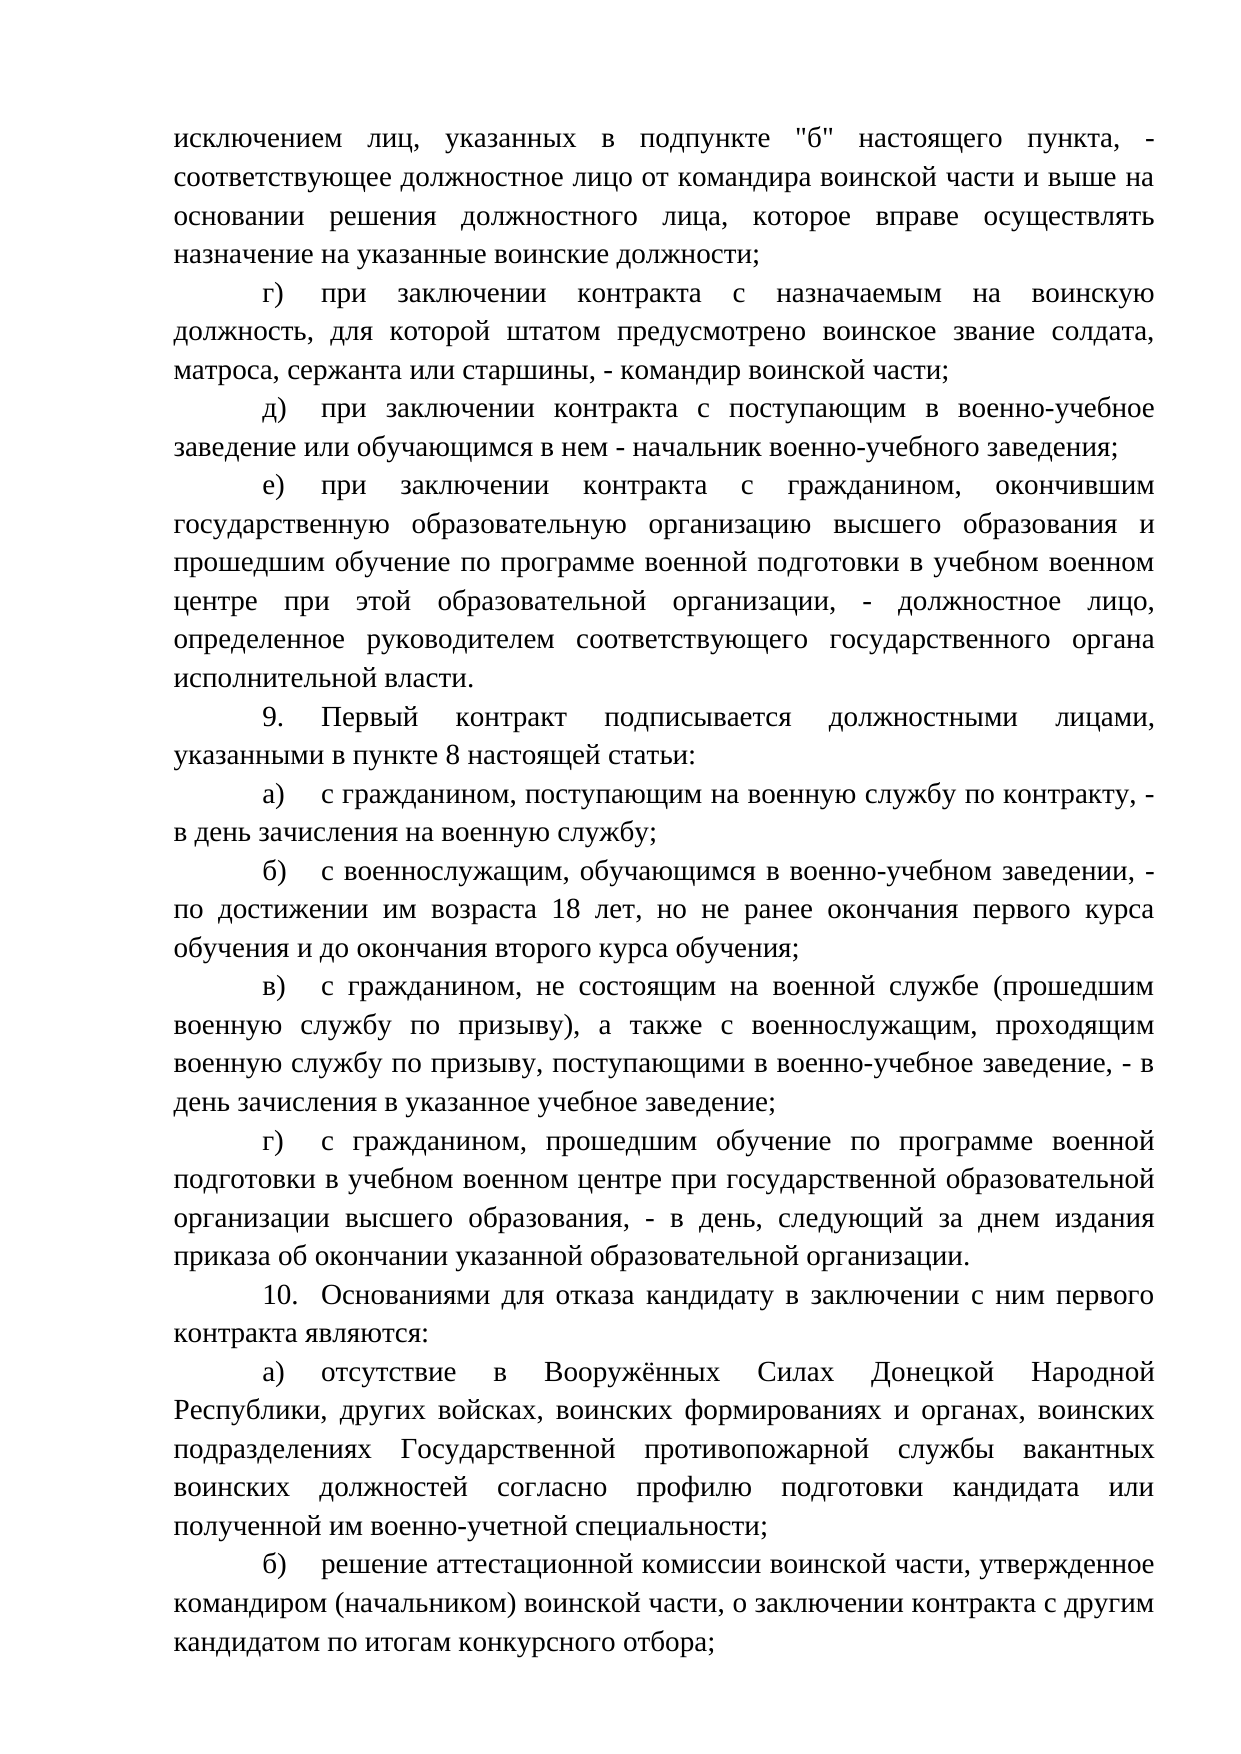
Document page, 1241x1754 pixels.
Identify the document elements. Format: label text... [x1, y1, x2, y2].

text б) с военнослужащим, обучающимся в военно-учебном заведении, - по достижении им возраста 18 лет, но не ранее окончания первого курса обучения и до окончания второго курса обучения; [173, 853, 1156, 963]
text г) при заключении контракта с назначаемым на воинскую должность, для которой штатом предусмотрено воинское звание солдата, матроса, сержанта или старшины, - командир воинской части; [173, 275, 1156, 385]
list Первый контракт подписывается должностными лицами, указанными в пункте 8 настоящей статьи: [173, 699, 1156, 771]
list Основаниями для отказа кандидату в заключении с ним первого контракта являются: [173, 1277, 1156, 1349]
text а) с гражданином, поступающим на военную службу по контракту, - в день зачисления на военную службу; [173, 776, 1156, 848]
text г) с гражданином, прошедшим обучение по программе военной подготовки в учебном военном центре при государственной образовательной организации высшего образования, - в день, следующий за днем издания приказа об окончании указанной образовательной организации. [173, 1123, 1156, 1272]
text б) решение аттестационной комиссии воинской части, утвержденное командиром (начальником) воинской части, о заключении контракта с другим кандидатом по итогам конкурсного отбора; [173, 1547, 1156, 1657]
text в) с гражданином, не состоящим на военной службе (прошедшим военную службу по призыву), а также с военнослужащим, проходящим военную службу по призыву, поступающими в военно-учебное заведение, - в день зачисления в указанное учебное заведение; [173, 968, 1156, 1118]
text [173, 121, 1156, 270]
text д) при заключении контракта с поступающим в военно-учебное заведение или обучающимся в нем - начальник военно-учебного заведения; [173, 390, 1156, 462]
text а) отсутствие в Вооружённых Силах Донецкой Народной Республики, других войсках, воинских формированиях и органах, воинских подразделениях Государственной противопожарной службы вакантных воинских должностей согласно профилю подготовки кандидата или полученной им военно-учетной специальности; [173, 1354, 1156, 1542]
text е) при заключении контракта с гражданином, окончившим государственную образовательную организацию высшего образования и прошедшим обучение по программе военной подготовки в учебном военном центре при этой образовательной организации, - должностное лицо, определенное руководителем соответствующего государственного органа исполнительной власти. [173, 467, 1156, 694]
